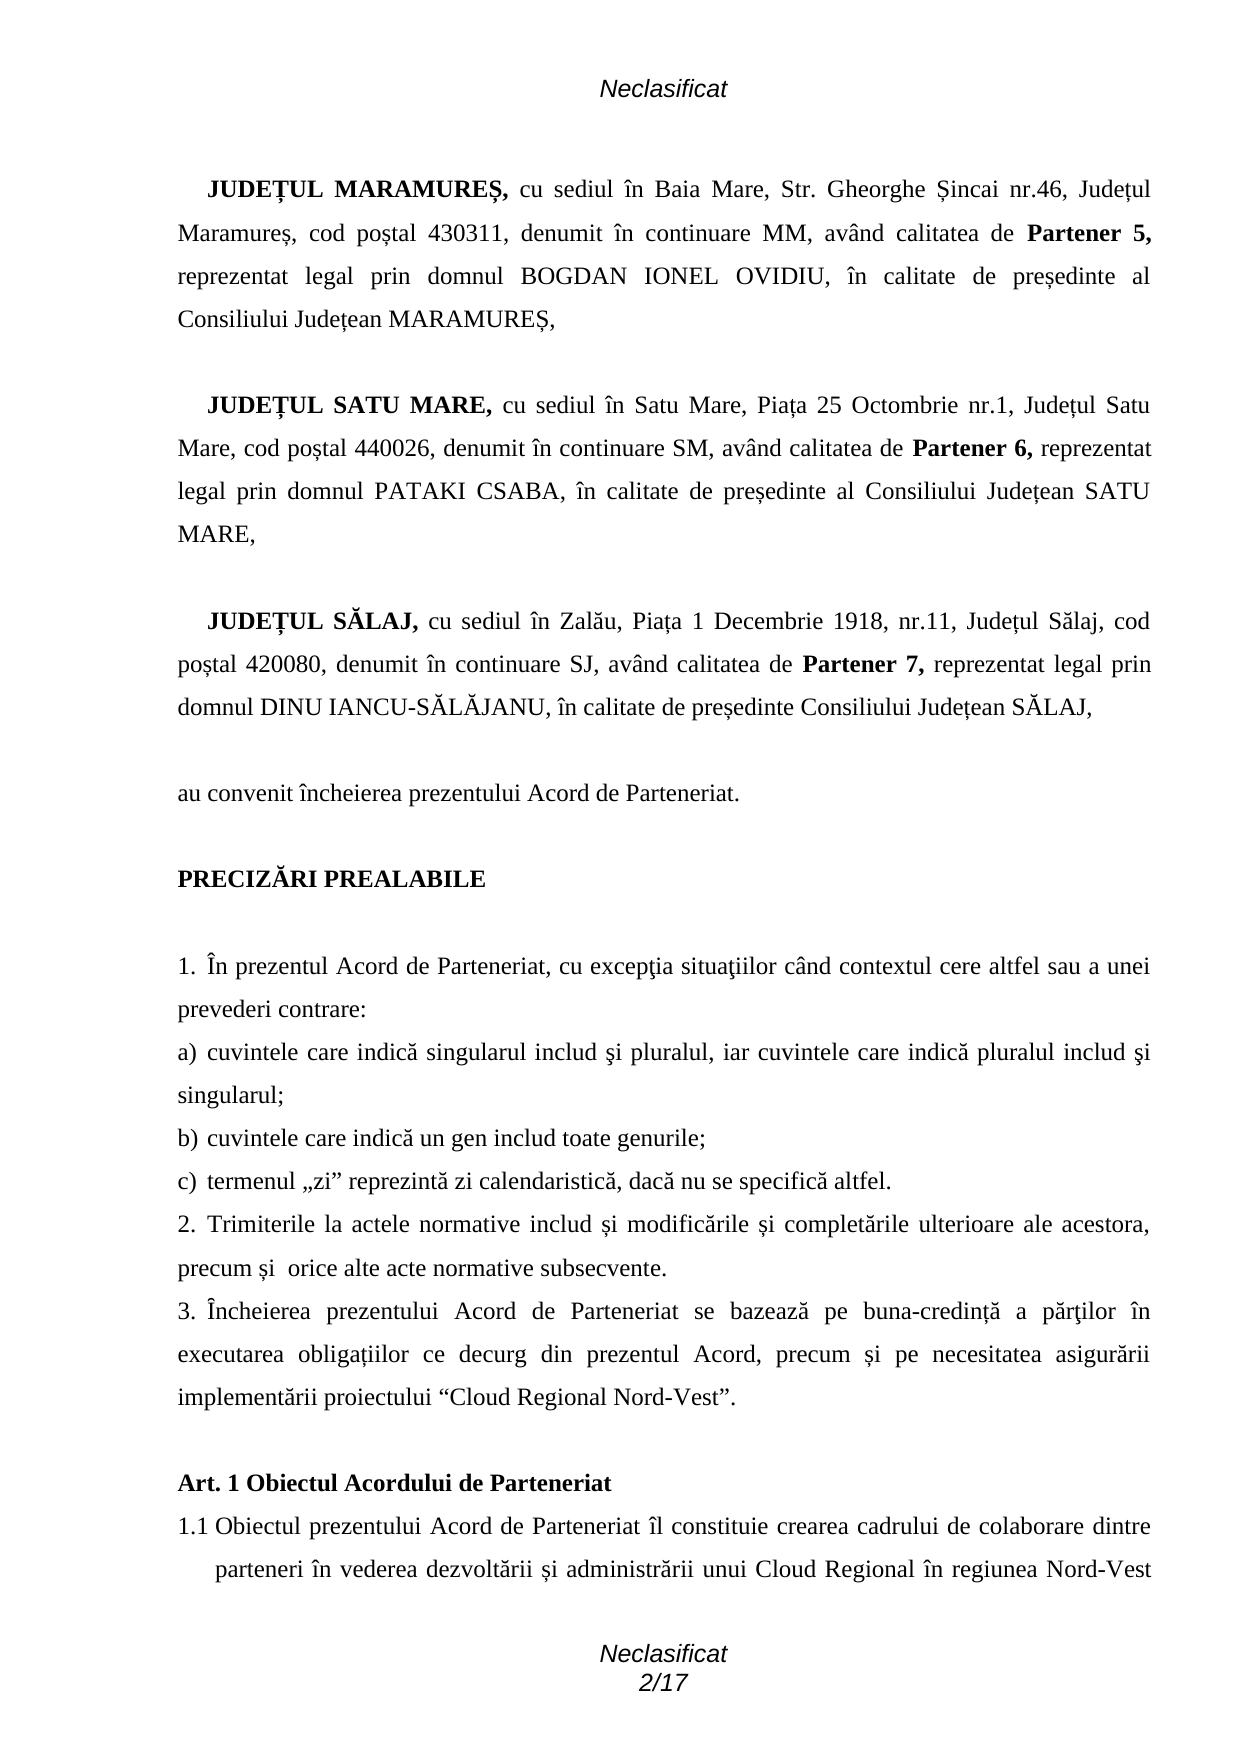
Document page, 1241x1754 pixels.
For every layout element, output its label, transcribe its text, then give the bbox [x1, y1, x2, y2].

text PRECIZĂRI PREALABILE [177, 864, 1152, 893]
list Art. 1 Obiectul Acordului de Parteneriat [177, 1468, 1152, 1497]
list termenul „zi” reprezintă zi calendaristică, dacă nu se specifică altfel. [177, 1166, 1152, 1195]
text au convenit încheierea prezentului Acord de Parteneriat. [177, 778, 1152, 807]
list cuvintele care indică singularul includ şi pluralul, iar cuvintele care indică pluralul includ şi singularul; [177, 1037, 1152, 1109]
list Ȋncheierea prezentului Acord de Parteneriat se bazează pe buna-credință a părţilor în executarea obligațiilor ce decurg din prezentul Acord, precum și pe necesitatea asigurării implementării proiectului “Cloud Regional Nord-Vest”. [177, 1296, 1152, 1411]
list Trimiterile la actele normative includ și modificările și completările ulterioare ale acestora, precum și orice alte acte normative subsecvente. [177, 1209, 1152, 1281]
text JUDEȚUL SATU MARE, cu sediul în Satu Mare, Piața 25 Octombrie nr.1, Județul Satu Mare, cod poștal 440026, denumit în continuare SM, având calitatea de Partener 6, reprezentat legal prin domnul PATAKI CSABA, în calitate de președinte al Consiliului Județean SATU MARE, [177, 390, 1152, 548]
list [177, 1511, 1152, 1583]
text JUDEȚUL MARAMUREȘ, cu sediul în Baia Mare, Str. Gheorghe Șincai nr.46, Județul Maramureș, cod poștal 430311, denumit în continuare MM, având calitatea de Partener 5, reprezentat legal prin domnul BOGDAN IONEL OVIDIU, în calitate de președinte al Consiliului Județean MARAMUREȘ, [177, 174, 1152, 333]
list cuvintele care indică un gen includ toate genurile; [177, 1123, 1152, 1152]
text JUDEȚUL SĂLAJ, cu sediul în Zalău, Piața 1 Decembrie 1918, nr.11, Județul Sălaj, cod poștal 420080, denumit în continuare SJ, având calitatea de Partener 7, reprezentat legal prin domnul DINU IANCU-SĂLĂJANU, în calitate de președinte Consiliului Județean SĂLAJ, [177, 606, 1152, 721]
list În prezentul Acord de Parteneriat, cu excepţia situaţiilor când contextul cere altfel sau a unei prevederi contrare: [177, 951, 1152, 1023]
